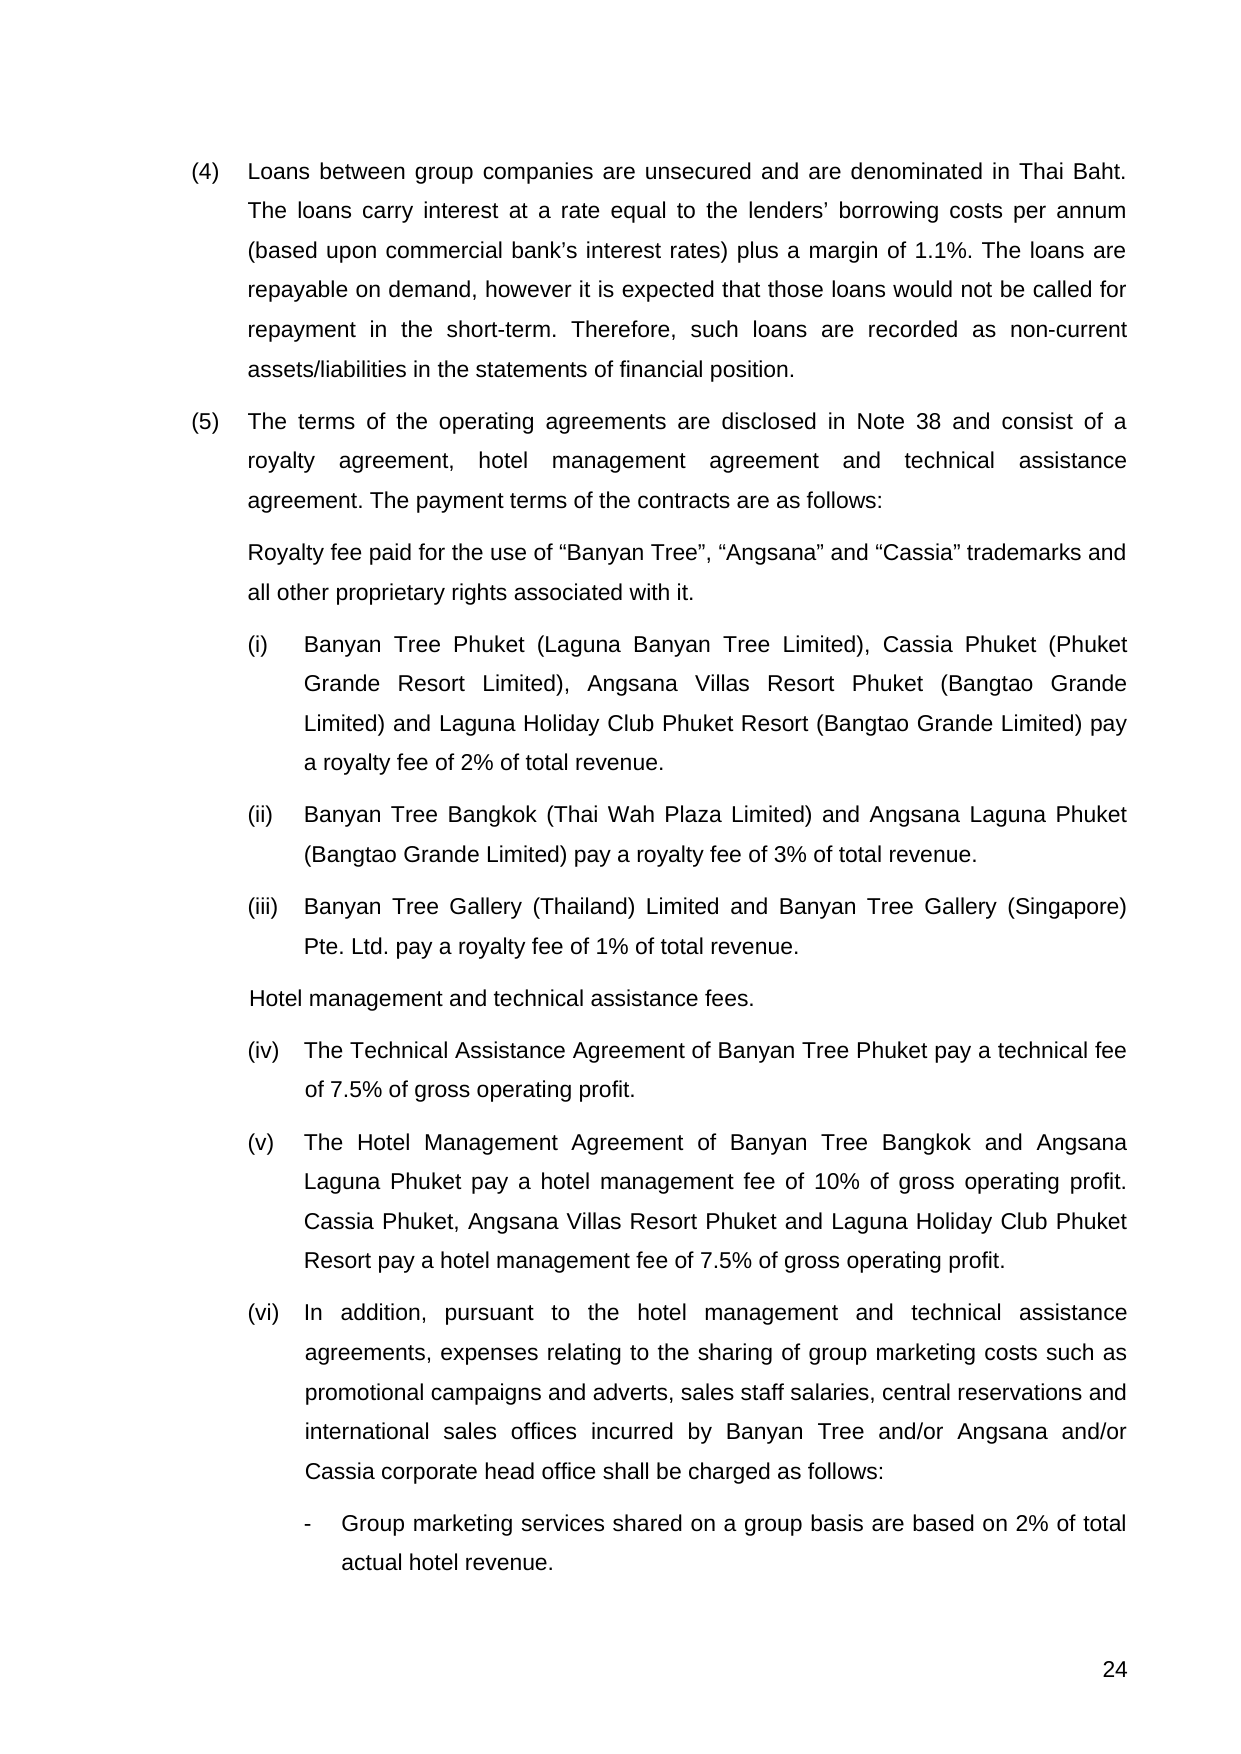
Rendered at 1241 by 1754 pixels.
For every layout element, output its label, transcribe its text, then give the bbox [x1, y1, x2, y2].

text (iii) Banyan Tree Gallery (Thailand) Limited and Banyan Tree Gallery (Singapore) Pte. Ltd. pay a royalty fee of 1% of total revenue. [247, 883, 1128, 962]
text Hotel management and technical assistance fees. [192, 974, 1128, 1014]
text (i) Banyan Tree Phuket (Laguna Banyan Tree Limited), Cassia Phuket (Phuket Grande Resort Limited), Angsana Villas Resort Phuket (Bangtao Grande Limited) and Laguna Holiday Club Phuket Resort (Bangtao Grande Limited) pay a royalty fee of 2% of total revenue. [247, 620, 1128, 779]
text (iv) The Technical Assistance Agreement of Banyan Tree Phuket pay a technical fee of 7.5% of gross operating profit. [247, 1027, 1128, 1106]
text Royalty fee paid for the use of “Banyan Tree”, “Angsana” and “Cassia” trademarks and all other proprietary rights associated with it. [191, 529, 1128, 608]
text (4) Loans between group companies are unsecured and are denominated in Thai Baht. The loans carry interest at a rate equal to the lenders’ borrowing costs per annum (based upon commercial bank’s interest rates) plus a margin of 1.1%. The loans are repayable on demand, however it is expected that those loans would not be called for repayment in the short-term. Therefore, such loans are recorded as non-current assets/liabilities in the statements of financial position. [191, 147, 1128, 385]
text (vi) In addition, pursuant to the hotel management and technical assistance agreements, expenses relating to the sharing of group marketing costs such as promotional campaigns and adverts, sales staff salaries, central reservations and international sales offices incurred by Banyan Tree and/or Angsana and/or Cassia corporate head office shall be charged as follows: [247, 1289, 1128, 1487]
text (ii) Banyan Tree Bangkok (Thai Wah Plaza Limited) and Angsana Laguna Phuket (Bangtao Grande Limited) pay a royalty fee of 3% of total revenue. [247, 791, 1128, 870]
text (5) The terms of the operating agreements are disclosed in Note 38 and consist of a royalty agreement, hotel management agreement and technical assistance agreement. The payment terms of the contracts are as follows: [191, 397, 1128, 516]
text (v) The Hotel Management Agreement of Banyan Tree Bangkok and Angsana Laguna Phuket pay a hotel management fee of 10% of gross operating profit. Cassia Phuket, Angsana Villas Resort Phuket and Laguna Holiday Club Phuket Resort pay a hotel management fee of 7.5% of gross operating profit. [247, 1118, 1128, 1277]
text - Group marketing services shared on a group basis are based on 2% of total actual hotel revenue. [304, 1499, 1128, 1579]
